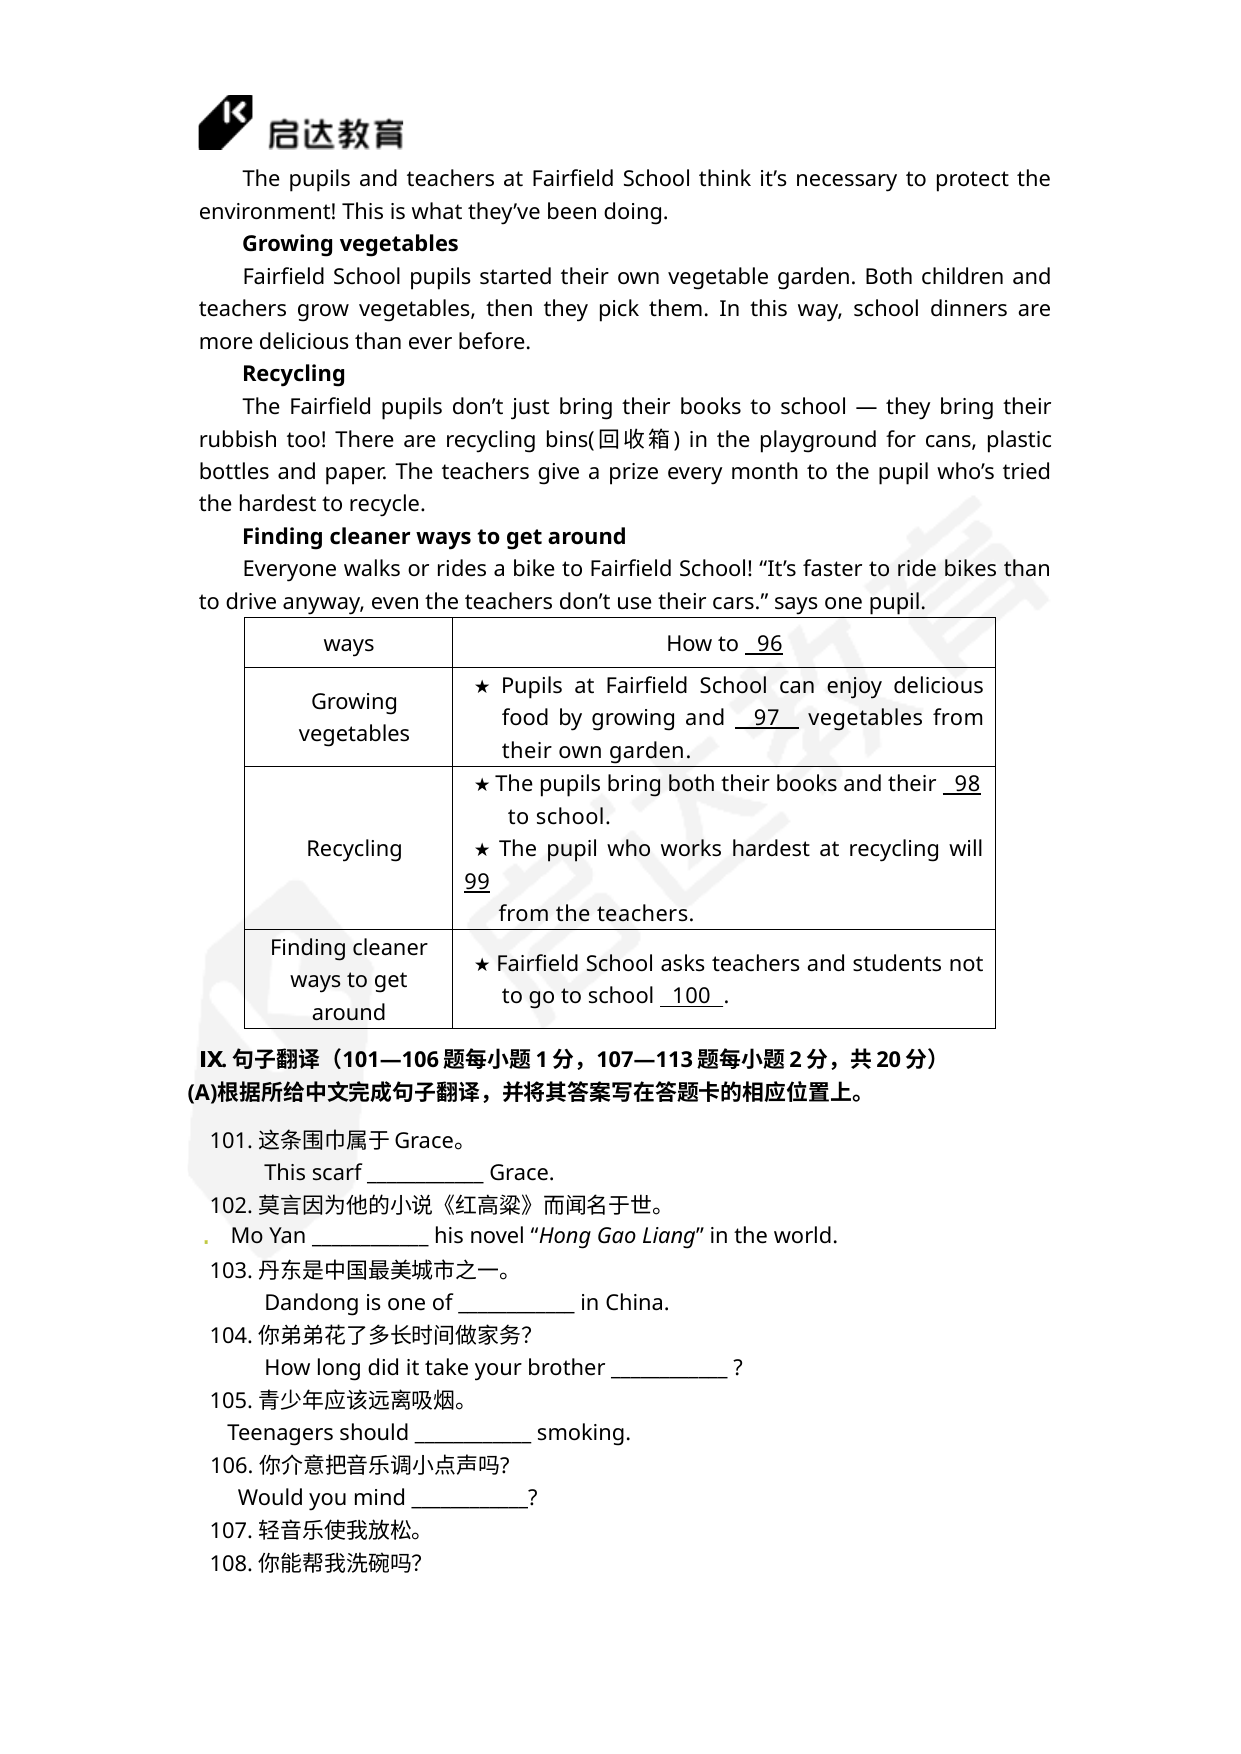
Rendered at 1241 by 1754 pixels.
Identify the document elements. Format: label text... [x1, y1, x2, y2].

text Growing vegetables [198, 227, 1053, 259]
table_cell ★ The pupils bring both their books and their 98 to school. ★ The pupil who works hardest at recycling will 99 from the teachers. [453, 767, 995, 929]
text 107. 轻音乐使我放松。 [187, 1513, 1053, 1546]
text The pupils and teachers at Fairfield School think it’s necessary to protect the environment! This is what they’ve been doing. [198, 162, 1053, 227]
text 103. 丹东是中国最美城市之一。 [187, 1253, 1053, 1286]
text Would you mind ____________? [187, 1481, 1053, 1513]
text 104. 你弟弟花了多长时间做家务？ [187, 1318, 1053, 1351]
text How long did it take your brother ____________ ? [187, 1351, 1053, 1383]
text 102. 莫言因为他的小说《红高粱》而闻名于世。 [209, 1188, 1053, 1221]
text Recycling [198, 357, 1053, 389]
text Mo Yan ____________ his novel “Hong Gao Liang” in the world. [187, 1221, 1053, 1253]
picture [198, 95, 404, 150]
text 101. 这条围巾属于Grace。 [187, 1123, 1053, 1156]
text The Fairfield pupils don’t just bring their books to school — they bring their rubbish too! There are recycling bins(回收箱) in the playground for cans, plastic bottles and paper. The teachers give a prize every month to the pupil who’s tried the hardest to recycle. [198, 389, 1053, 519]
table_cell Growing vegetables [245, 668, 452, 766]
table_header How to 96 [453, 618, 995, 667]
text 105. 青少年应该远离吸烟。 [209, 1383, 1053, 1416]
table_cell Recycling [245, 767, 452, 929]
text Everyone walks or rides a bike to Fairfield School! “It’s faster to ride bikes than to drive anyway, even the teachers don’t use their cars.” says one pupil. [198, 552, 1053, 617]
text Dandong is one of ____________ in China. [187, 1286, 1053, 1318]
table_cell ★ Pupils at Fairfield School can enjoy delicious food by growing and 97 vegetables from their own garden. [453, 668, 995, 766]
text Fairfield School pupils started their own vegetable garden. Both children and teachers grow vegetables, then they pick them. In this way, school dinners are more delicious than ever before. [198, 259, 1053, 357]
text Ⅸ. 句子翻译（101—106题每小题1分，107—113题每小题2分，共20分） [187, 1042, 1053, 1074]
table_cell Finding cleaner ways to get around [245, 930, 452, 1028]
text Finding cleaner ways to get around [198, 519, 1053, 552]
text Teenagers should ____________ smoking. [187, 1416, 1053, 1448]
text (A)根据所给中文完成句子翻译，并将其答案写在答题卡的相应位置上。 [187, 1074, 1053, 1107]
text 108. 你能帮我洗碗吗？ [187, 1546, 1053, 1578]
table_header ways [245, 618, 452, 667]
text This scarf ____________ Grace. [187, 1156, 1053, 1188]
text 106. 你介意把音乐调小点声吗? [210, 1448, 1053, 1481]
table_cell ★ Fairfield School asks teachers and students not to go to school 100 . [453, 930, 995, 1028]
